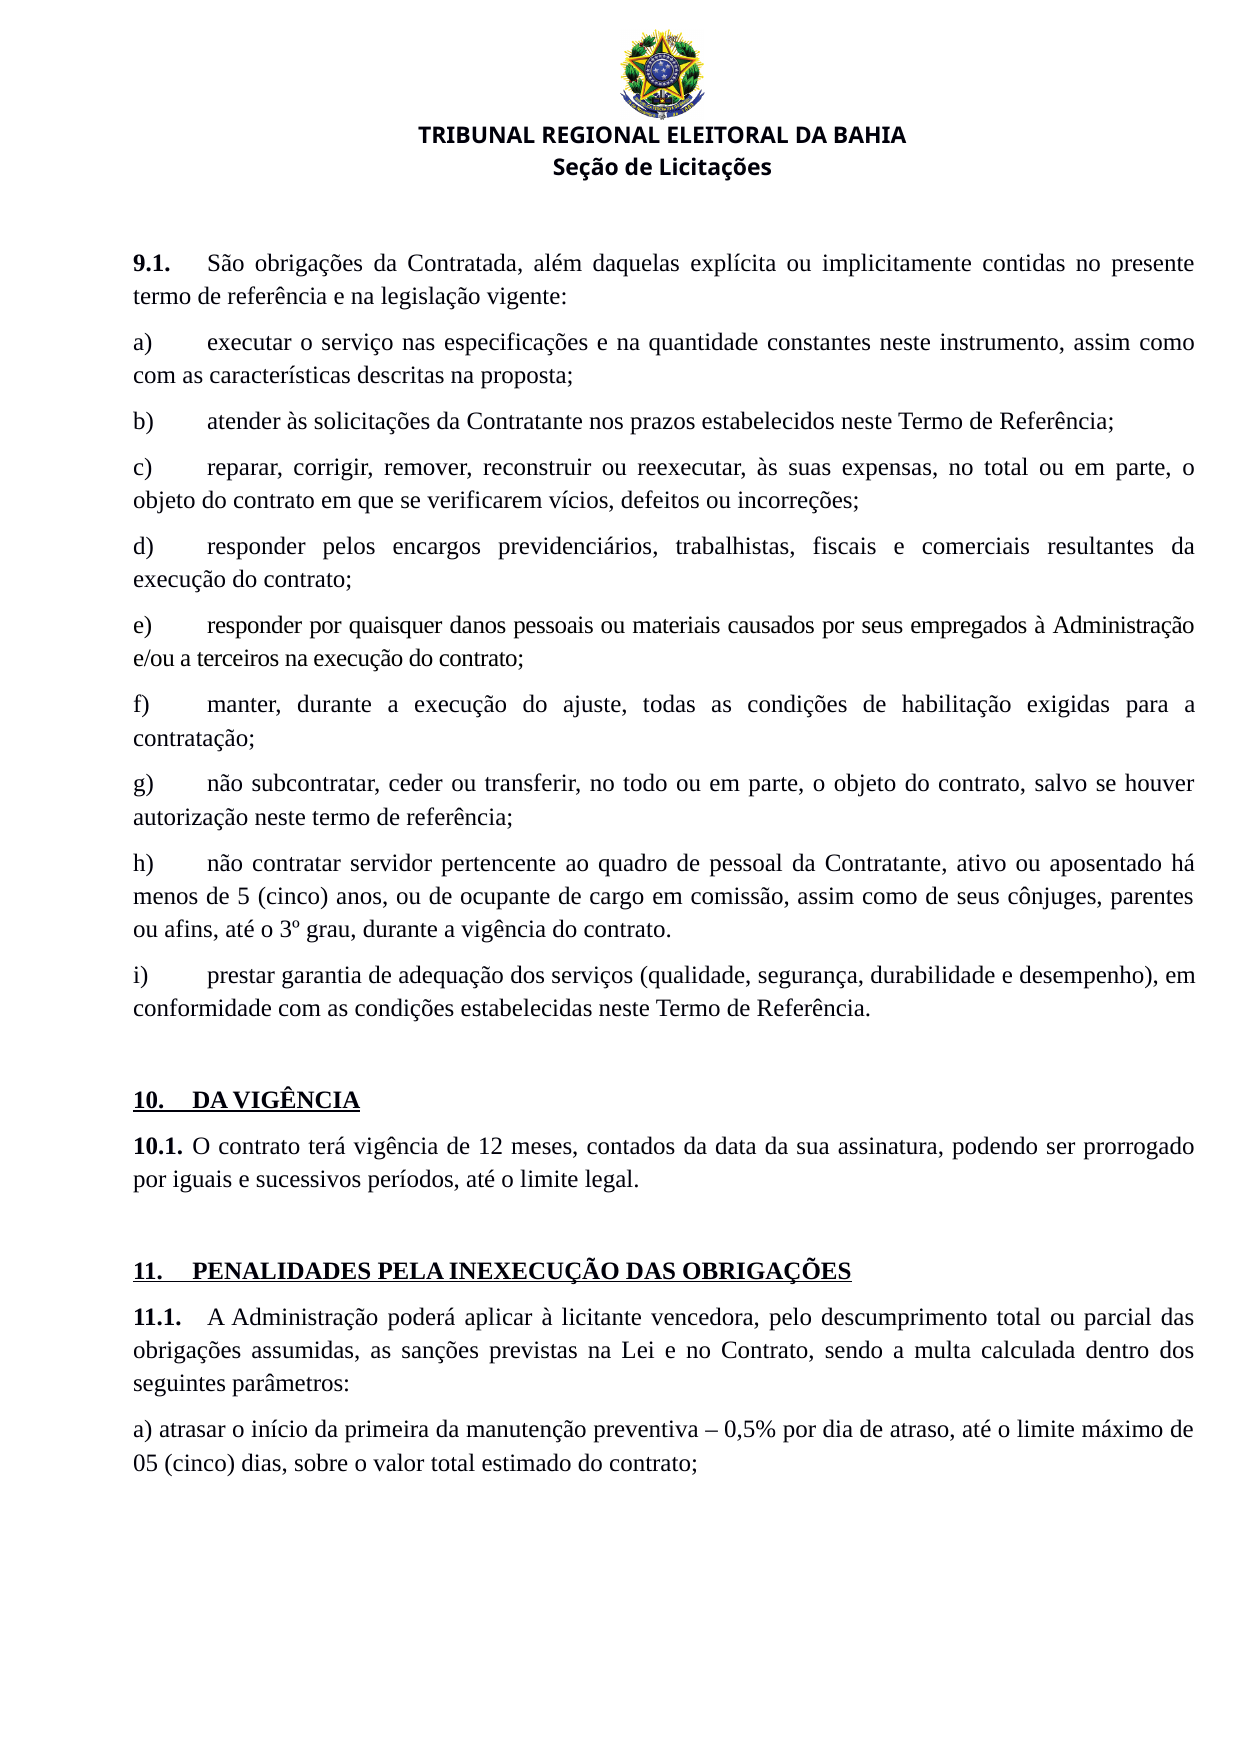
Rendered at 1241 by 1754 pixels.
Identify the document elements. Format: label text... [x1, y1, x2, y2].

text i) prestar garantia de adequação dos serviços (qualidade, segurança, durabilidade e desempenho), em conformidade com as condições estabelecidas neste Termo de Referência. [133, 957, 1196, 1023]
text 10.1. O contrato terá vigência de 12 meses, contados da data da sua assinatura, podendo ser prorrogado por iguais e sucessivos períodos, até o limite legal. [133, 1128, 1196, 1194]
text a) executar o serviço nas especificações e na quantidade constantes neste instrumento, assim como com as características descritas na proposta; [133, 323, 1196, 390]
text 9.1. São obrigações da Contratada, além daquelas explícita ou implicitamente contidas no presente termo de referência e na legislação vigente: [133, 244, 1196, 311]
text e) responder por quaisquer danos pessoais ou materiais causados por seus empregados à Administração e/ou a terceiros na execução do contrato; [133, 607, 1196, 673]
text g) não subcontratar, ceder ou transferir, no todo ou em parte, o objeto do contrato, salvo se houver autorização neste termo de referência; [133, 765, 1196, 832]
text c) reparar, corrigir, remover, reconstruir ou reexecutar, às suas expensas, no total ou em parte, o objeto do contrato em que se verificarem vícios, defeitos ou incorreções; [133, 448, 1196, 515]
text 10. DA VIGÊNCIA [133, 1082, 1196, 1115]
text f) manter, durante a execução do ajuste, todas as condições de habilitação exigidas para a contratação; [133, 686, 1196, 753]
text h) não contratar servidor pertencente ao quadro de pessoal da Contratante, ativo ou aposentado há menos de 5 (cinco) anos, ou de ocupante de cargo em comissão, assim como de seus cônjuges, parentes ou afins, até o 3º grau, durante a vigência do contrato. [133, 844, 1196, 944]
text d) responder pelos encargos previdenciários, trabalhistas, fiscais e comerciais resultantes da execução do contrato; [133, 528, 1196, 594]
text 11. PENALIDADES PELA INEXECUÇÃO DAS OBRIGAÇÕES [133, 1253, 1196, 1286]
text b) atender às solicitações da Contratante nos prazos estabelecidos neste Termo de Referência; [133, 403, 1196, 436]
text 11.1. A Administração poderá aplicar à licitante vencedora, pelo descumprimento total ou parcial das obrigações assumidas, as sanções previstas na Lei e no Contrato, sendo a multa calculada dentro dos seguintes parâmetros: [133, 1298, 1196, 1398]
text a) atrasar o início da primeira da manutenção preventiva – 0,5% por dia de atraso, até o limite máximo de 05 (cinco) dias, sobre o valor total estimado do contrato; [133, 1411, 1196, 1478]
